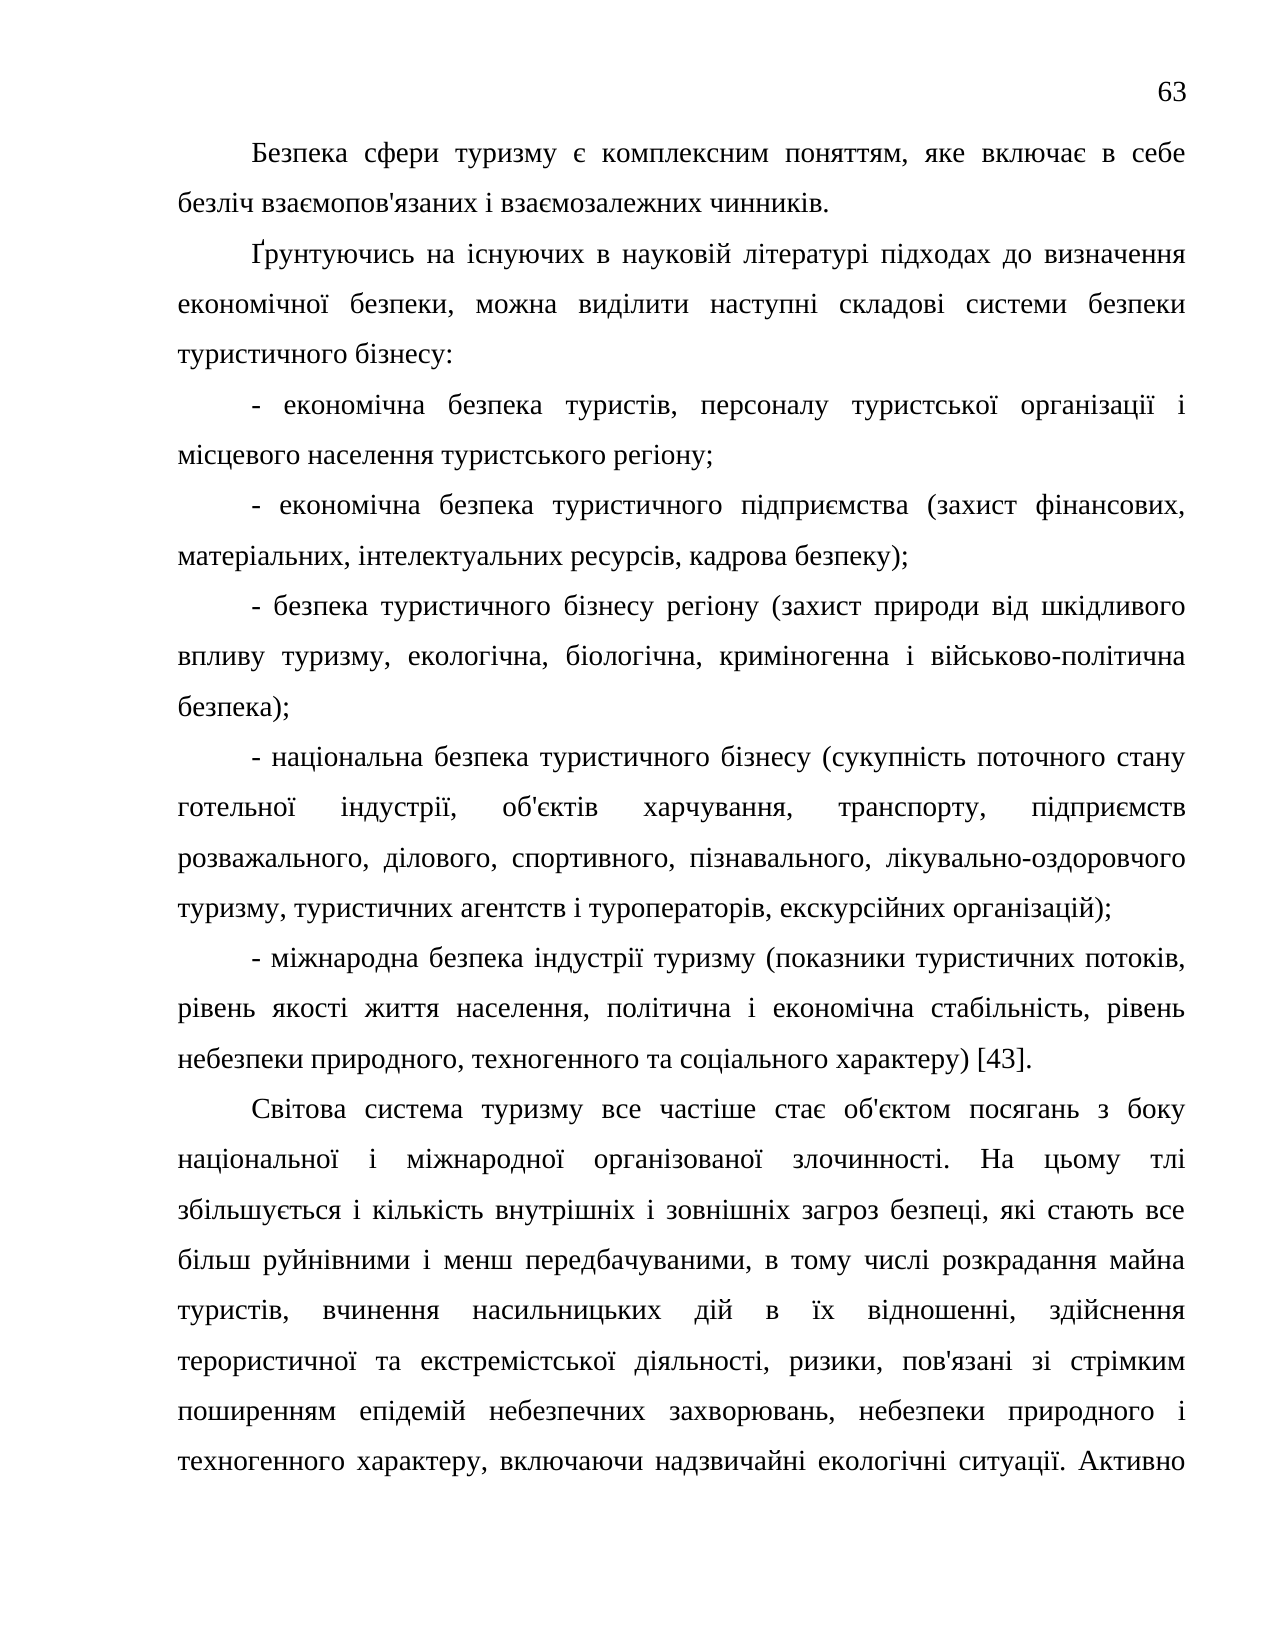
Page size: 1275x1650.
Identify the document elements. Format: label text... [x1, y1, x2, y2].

text - економічна безпека туристичного підприємства (захист фінансових, матеріальних, інтелектуальних ресурсів, кадрова безпеку); [177, 487, 1186, 571]
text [177, 1091, 1186, 1477]
text - міжнародна безпека індустрії туризму (показники туристичних потоків, рівень якості життя населення, політична і економічна стабільність, рівень небезпеки природного, техногенного та соціального характеру) [43]. [177, 940, 1186, 1074]
text Ґрунтуючись на існуючих в науковій літературі підходах до визначення економічної безпеки, можна виділити наступні складові системи безпеки туристичного бізнесу: [177, 236, 1186, 370]
text - безпека туристичного бізнесу регіону (захист природи від шкідливого впливу туризму, екологічна, біологічна, криміногенна і військово-політична безпека); [177, 588, 1186, 722]
text - національна безпека туристичного бізнесу (сукупність поточного стану готельної індустрії, об'єктів харчування, транспорту, підприємств розважального, ділового, спортивного, пізнавального, лікувально-оздоровчого туризму, туристичних агентств і туроператорів, екскурсійних організацій); [177, 739, 1186, 923]
text Безпека сфери туризму є комплексним поняттям, яке включає в себе безліч взаємопов'язаних і взаємозалежних чинників. [177, 135, 1186, 219]
text - економічна безпека туристів, персоналу туристської організації і місцевого населення туристського регіону; [177, 387, 1186, 471]
